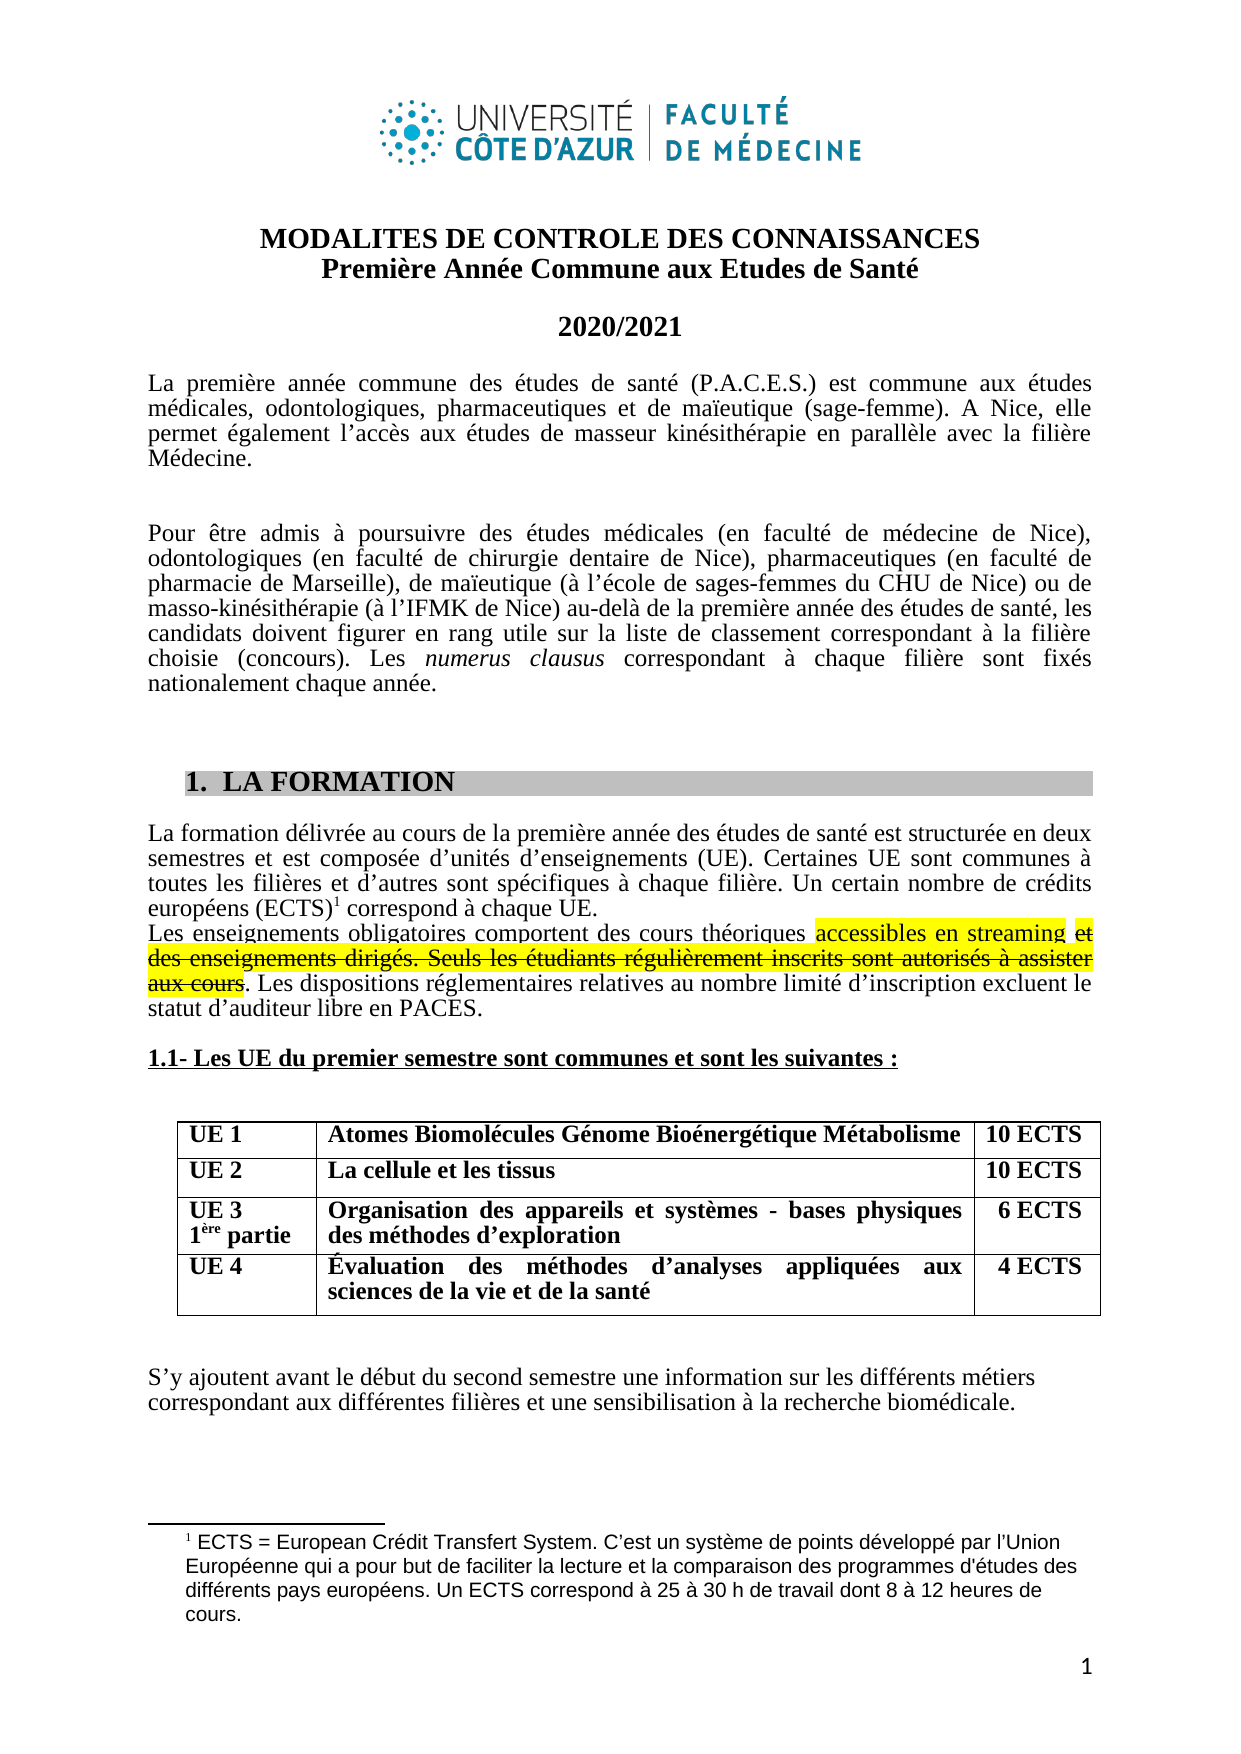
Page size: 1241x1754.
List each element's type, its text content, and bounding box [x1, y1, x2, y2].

text Les enseignements obligatoires comportent des cours théoriques accessibles en streaming et des enseignements dirigés. Seuls les étudiants régulièrement inscrits sont autorisés à assister aux cours. Les dispositions réglementaires relatives au nombre limité d’inscription excluent le statut d’auditeur libre en PACES. [148, 972, 1093, 1021]
text S’y ajoutent avant le début du second semestre une information sur les différents métiers correspondant aux différentes filières et une sensibilisation à la recherche biomédicale. [148, 1366, 1093, 1416]
table_cell 6 ECTS [975, 1198, 1100, 1254]
table_cell 10 ECTS [975, 1159, 1100, 1197]
table_header 10 ECTS [975, 1123, 1100, 1158]
text Première Année Commune aux Etudes de Santé [148, 255, 1093, 284]
table_cell 4 ECTS [975, 1255, 1100, 1315]
text 1.1- Les UE du premier semestre sont communes et sont les suivantes : [148, 1046, 1093, 1071]
text 2020/2021 [148, 313, 1093, 342]
table_header UE 1 [178, 1123, 316, 1158]
text MODALITES DE CONTROLE DES CONNAISSANCES [148, 226, 1093, 255]
picture [380, 96, 861, 165]
table_cell Évaluation des méthodes d’analyses appliquées aux sciences de la vie et de la santé [317, 1255, 974, 1315]
table_cell UE 3 1ère partie [178, 1198, 316, 1254]
table_cell Organisation des appareils et systèmes - bases physiques des méthodes d’exploration [317, 1198, 974, 1254]
list LA FORMATION [185, 771, 1093, 796]
table_cell UE 2 [178, 1159, 316, 1197]
table_cell UE 4 [178, 1255, 316, 1315]
table_cell La cellule et les tissus [317, 1159, 974, 1197]
picture [854, 144, 861, 156]
text Pour être admis à poursuivre des études médicales (en faculté de médecine de Nice), odontologiques (en faculté de chirurgie dentaire de Nice), pharmaceutiques (en faculté de pharmacie de Marseille), de maïeutique (à l’école de sages-femmes du CHU de Nice) ou de masso-kinésithérapie (à l’IFMK de Nice) au-delà de la première année des études de santé, les candidats doivent figurer en rang utile sur la liste de classement correspondant à la filière choisie (concours). Les numerus clausus correspondant à chaque filière sont fixés nationalement chaque année. [148, 521, 1093, 696]
table_header Atomes Biomolécules Génome Bioénergétique Métabolisme [317, 1123, 974, 1158]
text La première année commune des études de santé (P.A.C.E.S.) est commune aux études médicales, odontologiques, pharmaceutiques et de maïeutique (sage-femme). A Nice, elle permet également l’accès aux études de masseur kinésithérapie en parallèle avec la filière Médecine. [148, 371, 1093, 471]
text La formation délivrée au cours de la première année des études de santé est structurée en deux semestres et est composée d’unités d’enseignements (UE). Certaines UE sont communes à toutes les filières et d’autres sont spécifiques à chaque filière. Un certain nombre de crédits européens (ECTS) correspond à chaque UE. [148, 821, 1093, 921]
